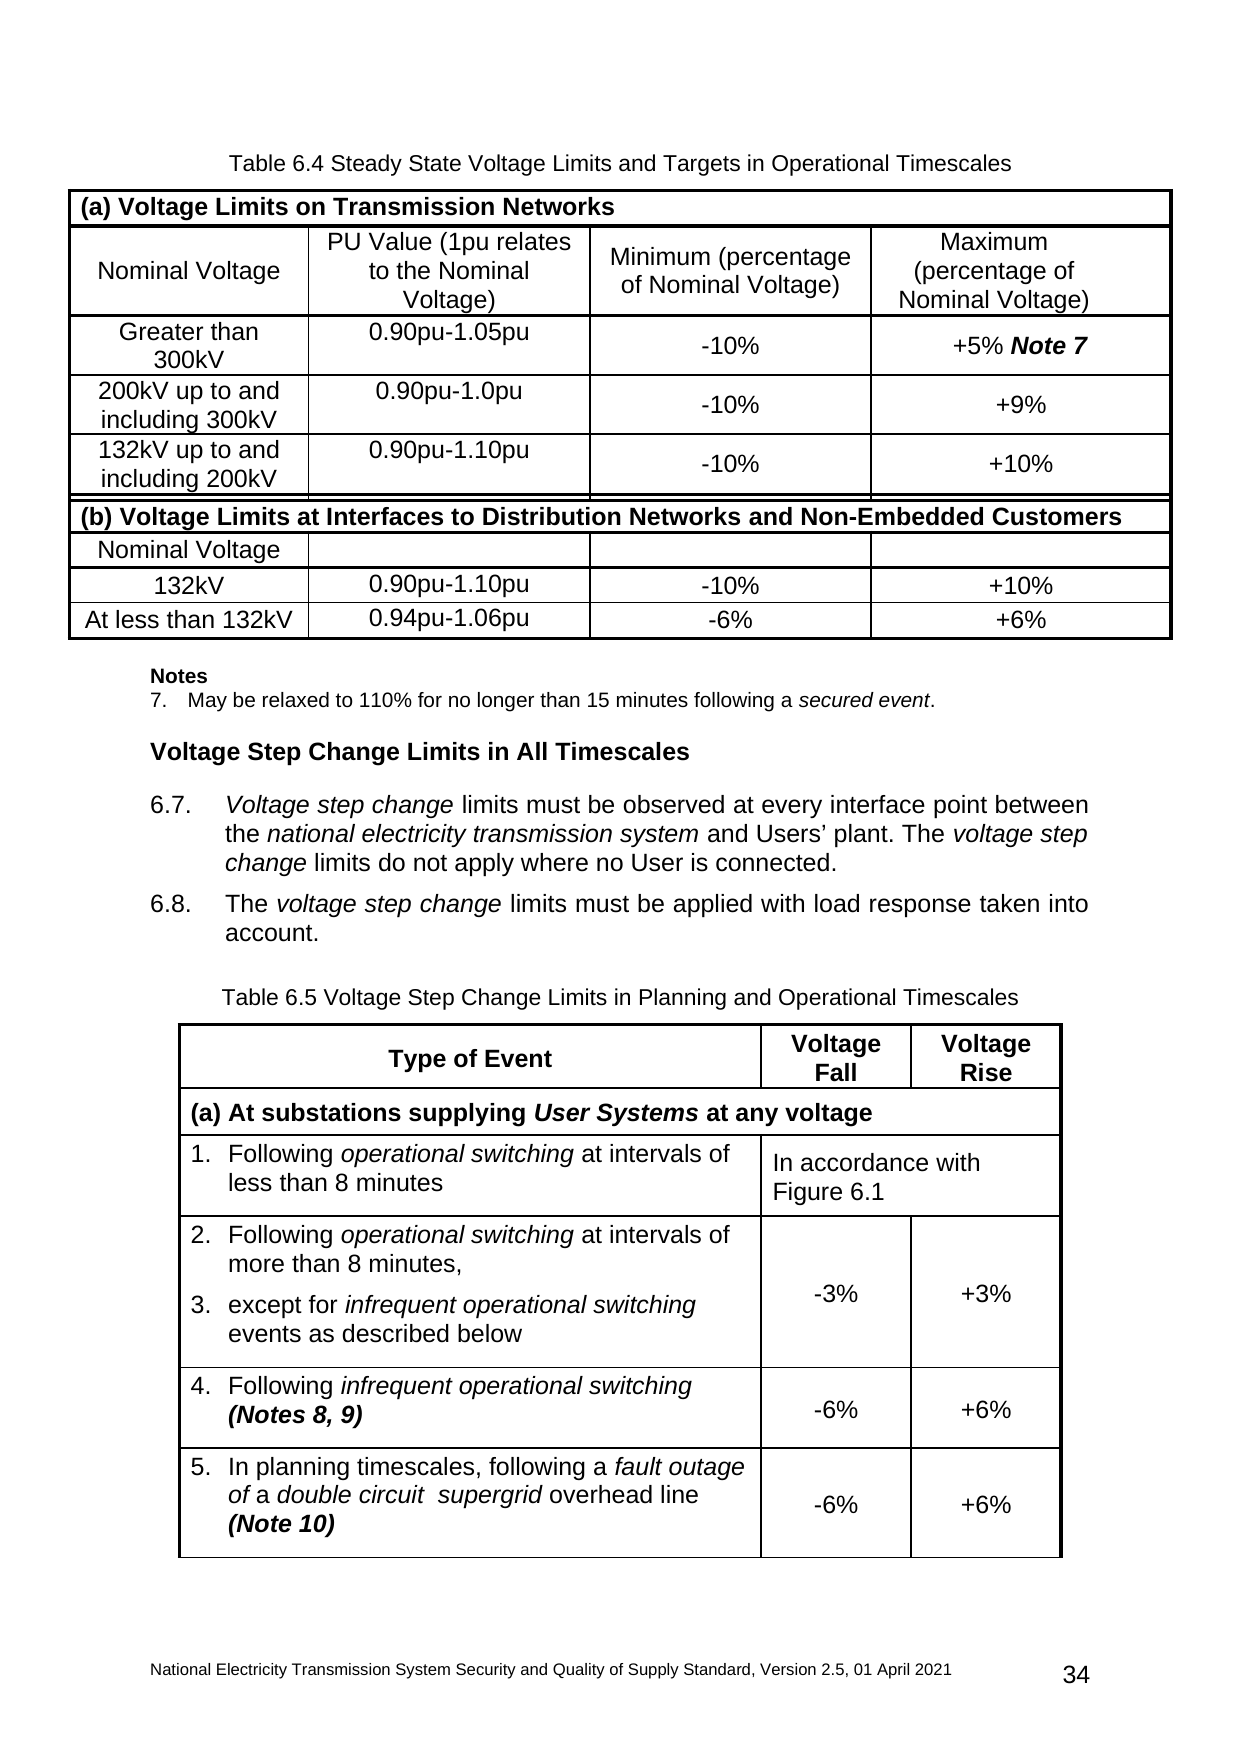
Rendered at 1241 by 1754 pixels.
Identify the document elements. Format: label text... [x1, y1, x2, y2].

text Table 6.5 Voltage Step Change Limits in Planning and Operational Timescales [150, 984, 1090, 1011]
table_cell At less than 132kV [71, 603, 308, 637]
table_cell 0.90pu-1.05pu [309, 317, 589, 374]
table_cell (a) At substations supplying User Systems at any voltage [181, 1089, 1059, 1134]
table_cell (b) Voltage Limits at Interfaces to Distribution Networks and Non-Embedded Customers [71, 502, 1169, 531]
table_header Voltage Fall [762, 1026, 910, 1087]
table_header Type of Event [181, 1026, 760, 1087]
table_cell 0.90pu-1.0pu [309, 376, 589, 433]
table_cell -3% [762, 1217, 910, 1366]
table_cell -10% [591, 435, 870, 492]
table_cell 132kV up to and including 200kV [71, 435, 308, 492]
table_header (a) Voltage Limits on Transmission Networks [71, 192, 1169, 224]
table_cell 200kV up to and including 300kV [71, 376, 308, 433]
table_cell In accordance with Figure 6.1 [762, 1136, 1059, 1215]
table_cell 0.90pu-1.10pu [309, 435, 589, 492]
table_cell -10% [591, 317, 870, 374]
table_cell -10% [591, 376, 870, 433]
table_cell In planning timescales, following a fault outage of a double circuit supergrid overhead line (Note 10) [181, 1449, 760, 1557]
list Voltage step change limits must be observed at every interface point between the national electricity transmission system and Users’ plant. The voltage step change limits do not apply where no User is connected. [150, 791, 1090, 877]
table_cell +10% [872, 569, 1169, 601]
table_cell [309, 534, 589, 566]
table_cell Following operational switching at intervals of less than 8 minutes [181, 1136, 760, 1215]
table_cell +6% [872, 603, 1169, 637]
table_cell +9% [872, 376, 1169, 433]
table_cell +3% [912, 1217, 1059, 1366]
table_cell Greater than 300kV [71, 317, 308, 374]
table_cell 0.94pu-1.06pu [309, 603, 589, 637]
list The voltage step change limits must be applied with load response taken into account. [150, 889, 1090, 947]
table_cell Following infrequent operational switching (Notes 8, 9) [181, 1368, 760, 1447]
text Voltage Step Change Limits in All Timescales [150, 737, 1090, 766]
table_cell 132kV [71, 569, 308, 601]
table_cell +6% [912, 1449, 1059, 1557]
list May be relaxed to 110% for no longer than 15 minutes following a secured event. [150, 688, 1090, 712]
table_cell PU Value (1pu relates to the Nominal Voltage) [309, 228, 589, 314]
table_cell +5% Note 7 [872, 317, 1169, 374]
table_cell [591, 534, 870, 566]
table_cell -10% [591, 569, 870, 601]
table_header Voltage Rise [912, 1026, 1059, 1087]
text Table 6.4 Steady State Voltage Limits and Targets in Operational Timescales [150, 150, 1090, 176]
table_cell Minimum (percentage of Nominal Voltage) [591, 228, 870, 314]
table_cell 0.90pu-1.10pu [309, 569, 589, 601]
table_cell -6% [762, 1449, 910, 1557]
table_cell -6% [591, 603, 870, 637]
text Notes [150, 664, 1090, 688]
table_cell [872, 534, 1169, 566]
table_cell Nominal Voltage [71, 228, 308, 314]
table_cell Following operational switching at intervals of more than 8 minutes, except for infrequent operational switching events as described below [181, 1217, 760, 1366]
table_cell Nominal Voltage [71, 534, 308, 566]
table_cell Maximum (percentage of Nominal Voltage) [872, 228, 1169, 314]
table_cell -6% [762, 1368, 910, 1447]
table_cell +6% [912, 1368, 1059, 1447]
table_cell +10% [872, 435, 1169, 492]
